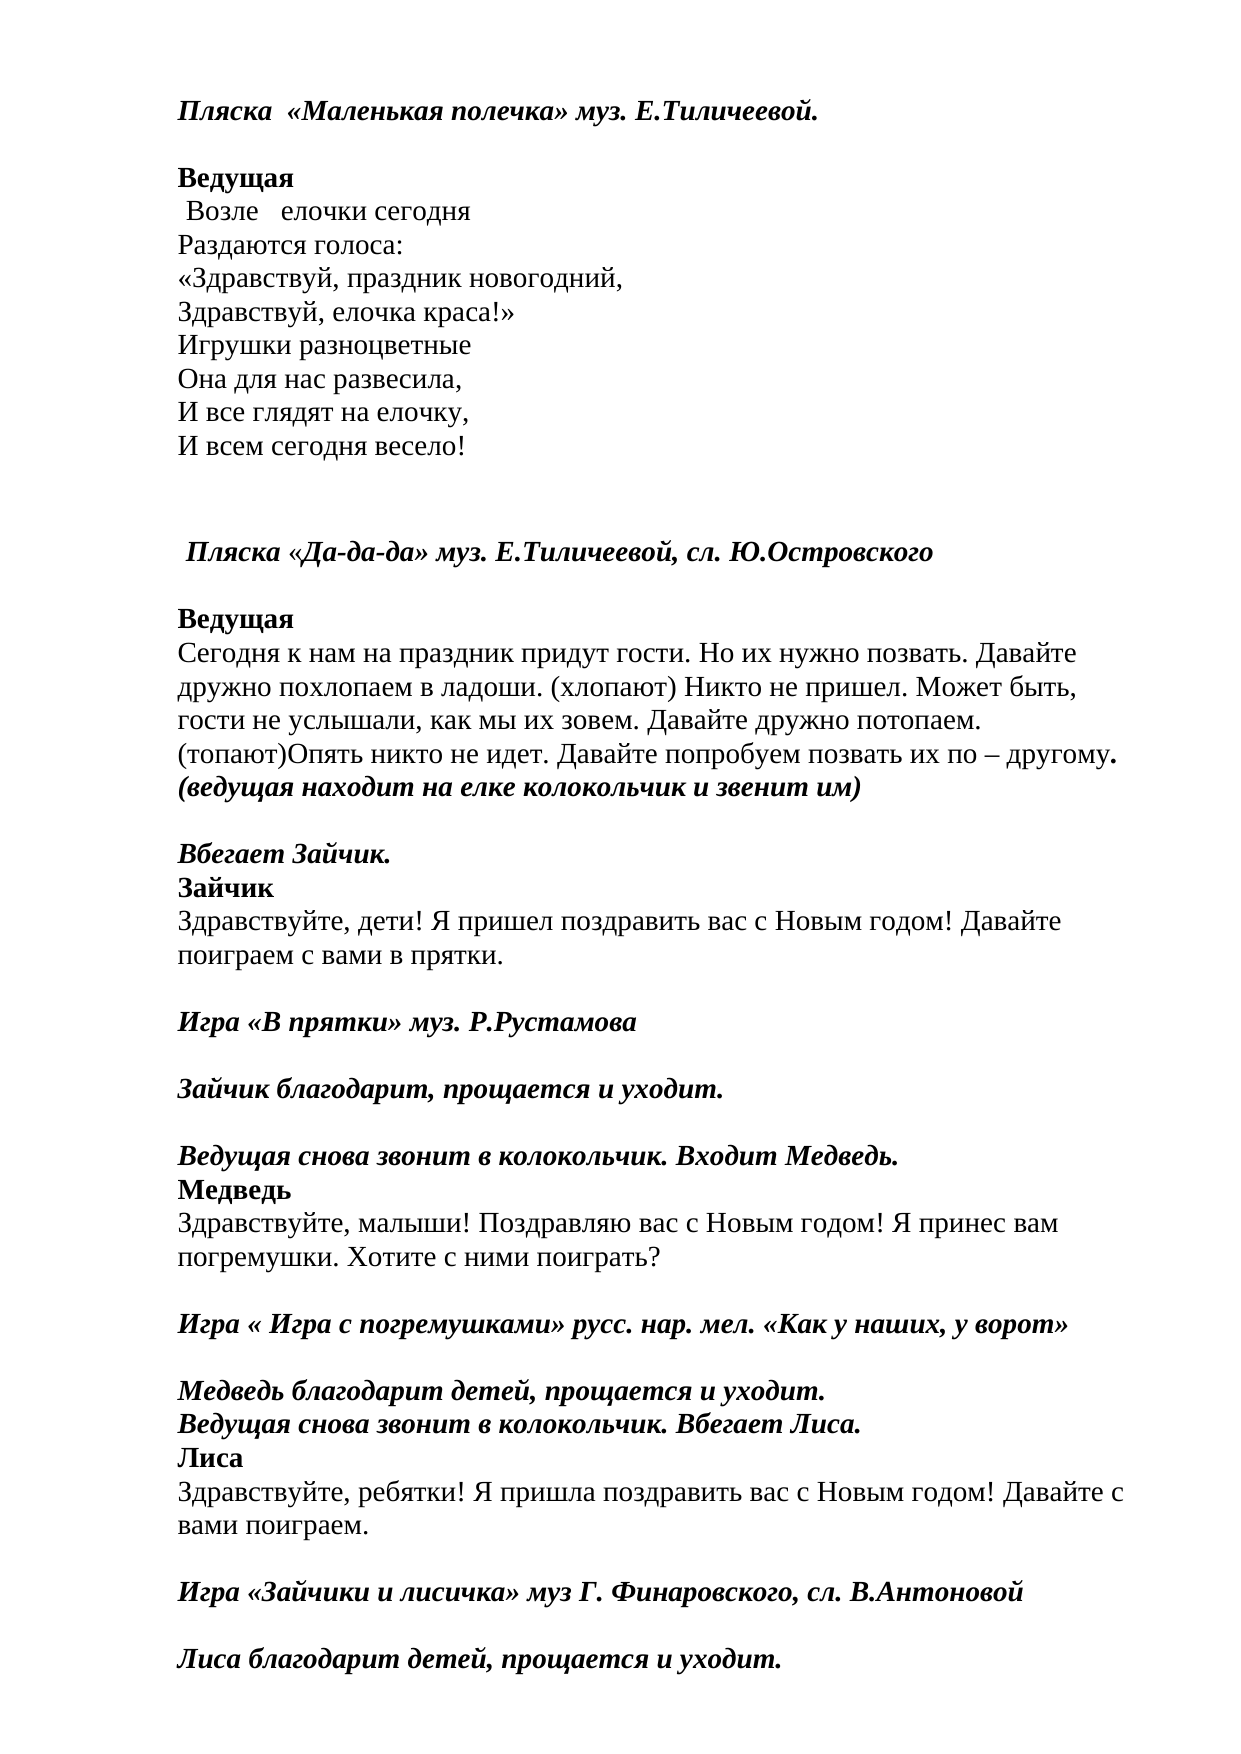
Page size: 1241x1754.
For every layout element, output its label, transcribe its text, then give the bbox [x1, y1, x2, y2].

text Медведь благодарит детей, прощается и уходит. [177, 1373, 1152, 1407]
text Возле елочки сегодня [127, 193, 1217, 227]
text Зайчик благодарит, прощается и уходит. [177, 1071, 1152, 1105]
text Здравствуй, елочка краса!» [177, 294, 1152, 327]
text Пляска «Да-да-да» муз. Е.Тиличеевой, сл. Ю.Островского [127, 534, 1217, 568]
text Здравствуйте, дети! Я пришел поздравить вас с Новым годом! Давайте поиграем с вами в прятки. [177, 903, 1152, 971]
text Здравствуйте, малыши! Поздравляю вас с Новым годом! Я принес вам погремушки. Хотите с ними поиграть? [177, 1205, 1152, 1272]
text Здравствуйте, ребятки! Я пришла поздравить вас с Новым годом! Давайте с вами поиграем. [177, 1474, 1152, 1541]
text Лиса благодарит детей, прощается и уходит. [177, 1641, 1152, 1675]
text Пляска «Маленькая полечка» муз. Е.Тиличеевой. [177, 93, 1152, 126]
text Игрушки разноцветные [177, 327, 1152, 361]
text Вбегает Зайчик. [177, 836, 1152, 870]
text Лиса [177, 1440, 1152, 1474]
text «Здравствуй, праздник новогодний, [177, 260, 1152, 294]
text И все глядят на елочку, [177, 394, 1152, 428]
text Игра «Зайчики и лисичка» муз Г. Финаровского, сл. В.Антоновой [177, 1574, 1152, 1608]
text Зайчик [177, 870, 1152, 903]
text Медведь [177, 1172, 1152, 1205]
text Сегодня к нам на праздник придут гости. Но их нужно позвать. Давайте дружно похлопаем в ладоши. (хлопают) Никто не пришел. Может быть, гости не услышали, как мы их зовем. Давайте дружно потопаем. (топают)Опять никто не идет. Давайте попробуем позвать их по – другому. (ведущая находит на елке колокольчик и звенит им) [177, 635, 1152, 803]
text Ведущая [177, 160, 1152, 193]
text И всем сегодня весело! [177, 428, 1152, 462]
text Она для нас развесила, [177, 361, 1152, 394]
text Ведущая [177, 602, 1152, 635]
text Ведущая снова звонит в колокольчик. Входит Медведь. [177, 1138, 1152, 1172]
text Ведущая снова звонит в колокольчик. Вбегает Лиса. [177, 1407, 1152, 1440]
text Раздаются голоса: [177, 227, 1152, 260]
text Игра « Игра с погремушками» русс. нар. мел. «Как у наших, у ворот» [177, 1306, 1152, 1339]
text Игра «В прятки» муз. Р.Рустамова [177, 1004, 1152, 1038]
